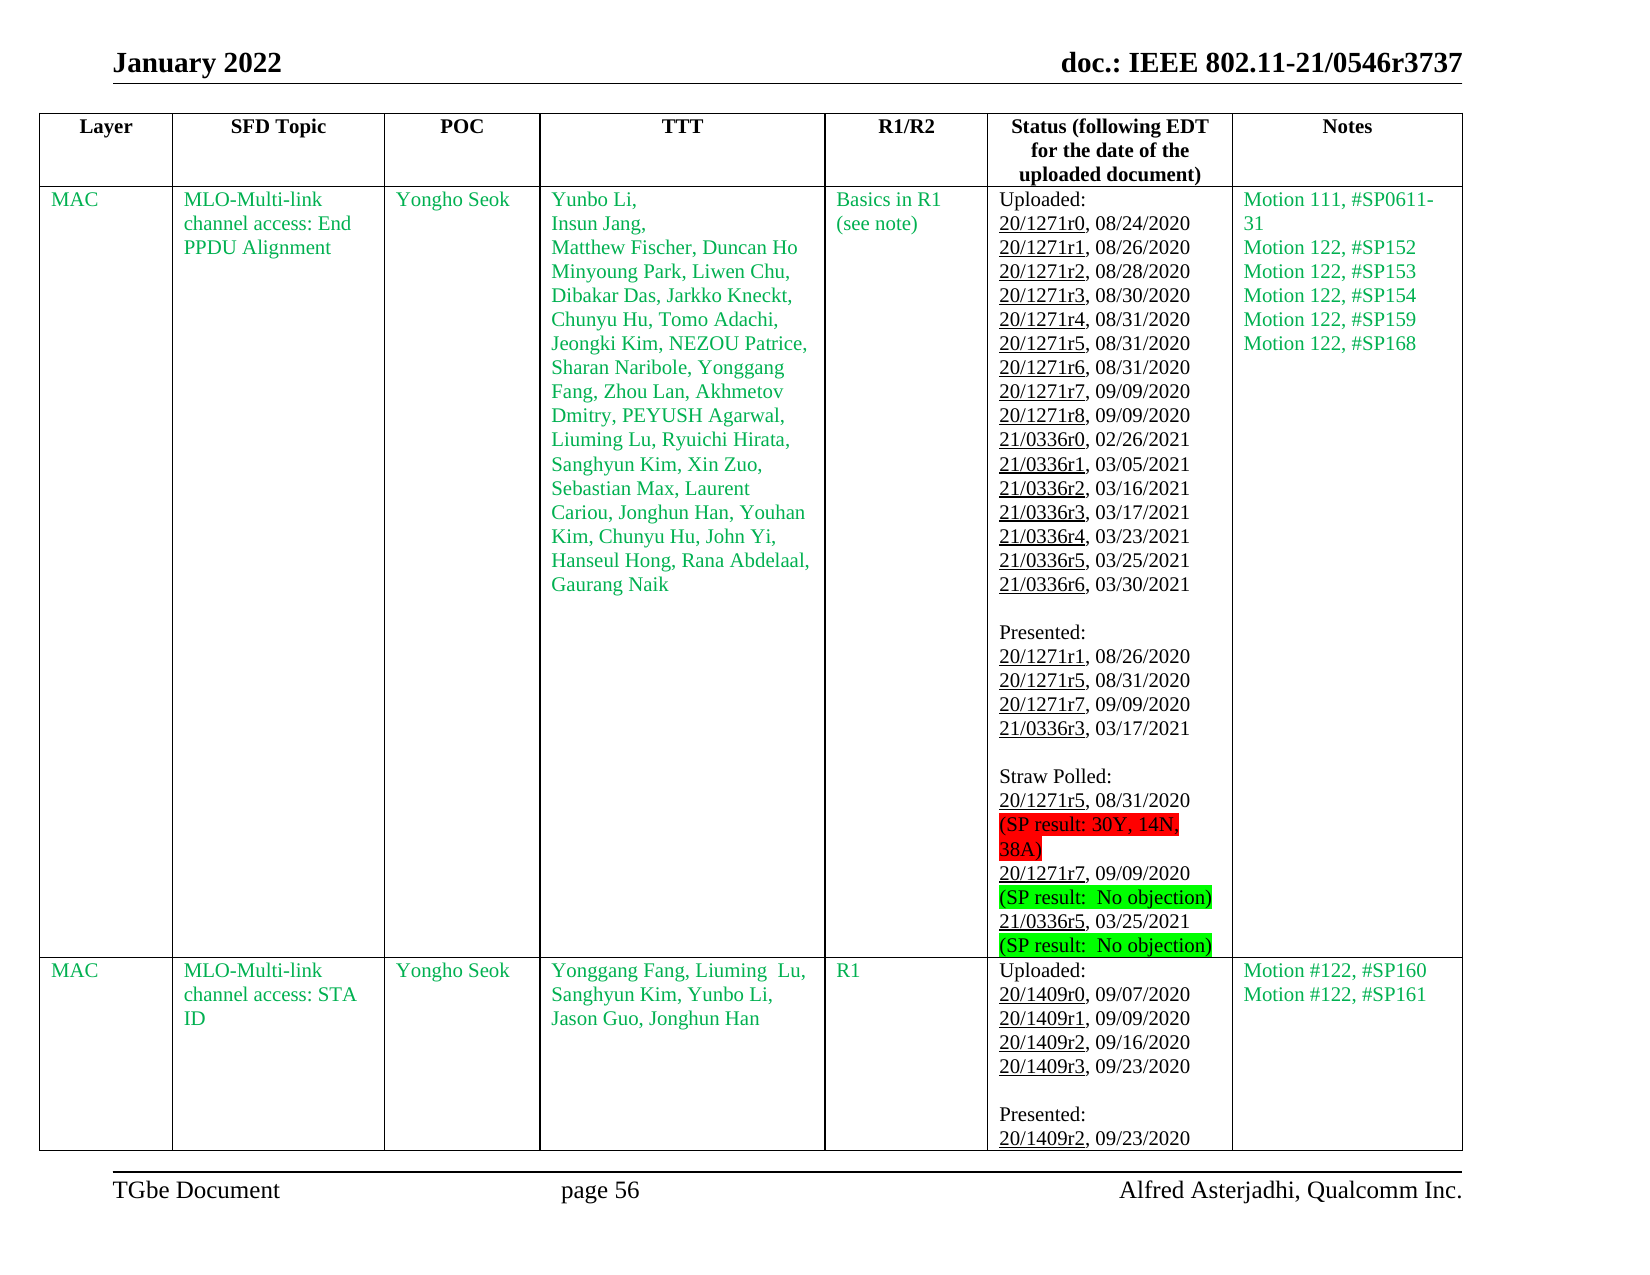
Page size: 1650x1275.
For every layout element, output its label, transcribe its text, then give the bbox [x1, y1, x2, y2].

table_cell MAC [40, 958, 172, 1150]
table_cell MLO-Multi-link channel access: End PPDU Alignment [173, 187, 384, 957]
table_header R1/R2 [826, 114, 987, 186]
table_cell MLO-Multi-link channel access: STA ID [173, 958, 384, 1150]
table_header Layer [40, 114, 172, 186]
table_cell Basics in R1 (see note) [826, 187, 987, 957]
table_cell Motion #122, #SP160 Motion #122, #SP161 [1233, 958, 1462, 1150]
table_cell Yunbo Li, Insun Jang, Matthew Fischer, Duncan Ho Minyoung Park, Liwen Chu, Dibakar Das, Jarkko Kneckt, Chunyu Hu, Tomo Adachi, Jeongki Kim, NEZOU Patrice, Sharan Naribole, Yonggang Fang, Zhou Lan, Akhmetov Dmitry, PEYUSH Agarwal, Liuming Lu, Ryuichi Hirata, Sanghyun Kim, Xin Zuo, Sebastian Max, Laurent Cariou, Jonghun Han, Youhan Kim, Chunyu Hu, John Yi, Hanseul Hong, Rana Abdelaal, Gaurang Naik [541, 187, 824, 957]
table_cell MAC [40, 187, 172, 957]
table_cell Yonggang Fang, Liuming Lu, Sanghyun Kim, Yunbo Li, Jason Guo, Jonghun Han [541, 958, 824, 1150]
table_cell Motion 111, #SP0611-31 Motion 122, #SP152 Motion 122, #SP153 Motion 122, #SP154 Motion 122, #SP159 Motion 122, #SP168 [1233, 187, 1462, 957]
table_header Status (following EDT for the date of the uploaded document) [988, 114, 1232, 186]
table_cell R1 [826, 958, 987, 1150]
table_cell Uploaded: 20/1271r0, 08/24/2020 20/1271r1, 08/26/2020 20/1271r2, 08/28/2020 20/1271r3, 08/30/2020 20/1271r4, 08/31/2020 20/1271r5, 08/31/2020 20/1271r6, 08/31/2020 20/1271r7, 09/09/2020 20/1271r8, 09/09/2020 21/0336r0, 02/26/2021 21/0336r1, 03/05/2021 21/0336r2, 03/16/2021 21/0336r3, 03/17/2021 21/0336r4, 03/23/2021 21/0336r5, 03/25/2021 21/0336r6, 03/30/2021 Presented: 20/1271r1, 08/26/2020 20/1271r5, 08/31/2020 20/1271r7, 09/09/2020 21/0336r3, 03/17/2021 Straw Polled: 20/1271r5, 08/31/2020 (SP result: 30Y, 14N, 38A) 20/1271r7, 09/09/2020 (SP result: No objection) 21/0336r5, 03/25/2021 (SP result: No objection) [988, 187, 1232, 957]
table_header POC [385, 114, 539, 186]
table_cell Yongho Seok [385, 958, 539, 1150]
table_header SFD Topic [173, 114, 384, 186]
table_header TTT [541, 114, 824, 186]
table_cell Yongho Seok [385, 187, 539, 957]
table_header Notes [1233, 114, 1462, 186]
